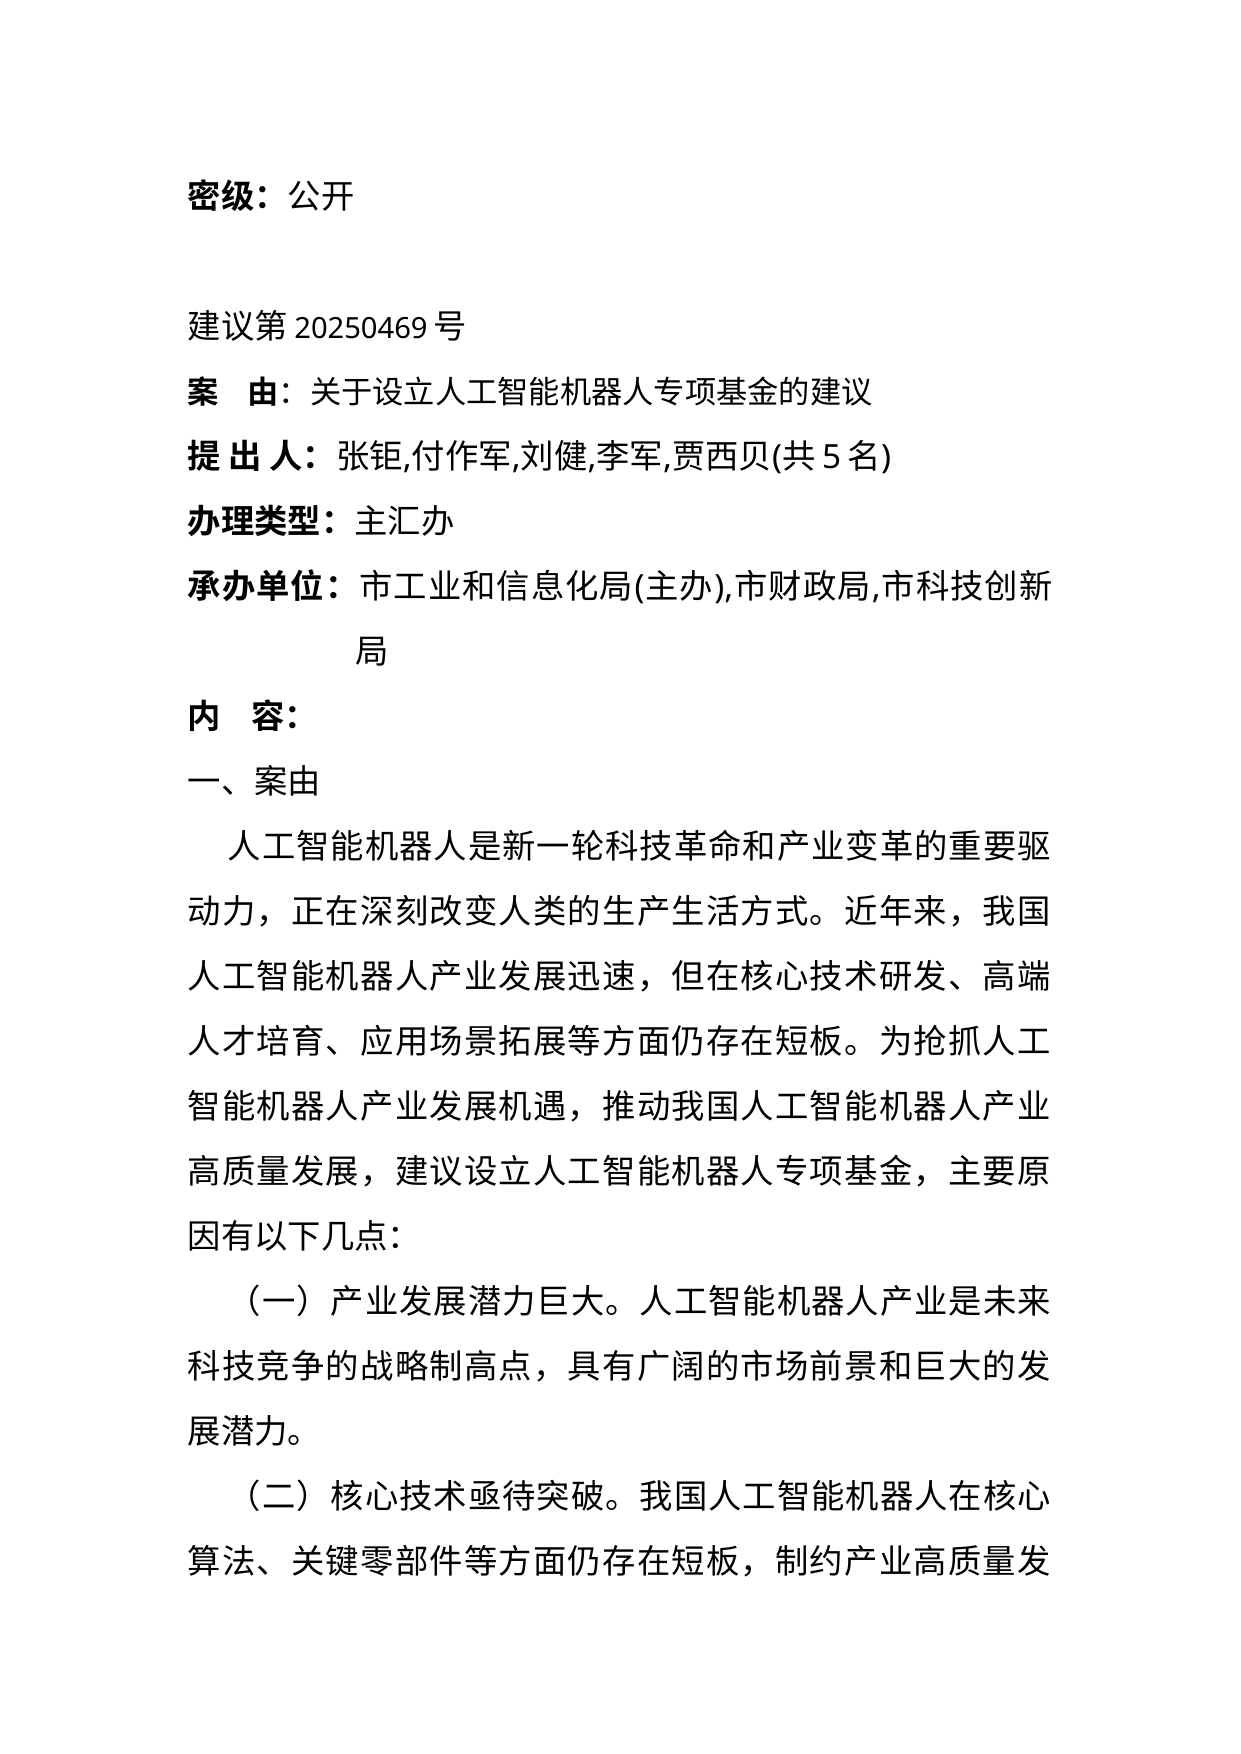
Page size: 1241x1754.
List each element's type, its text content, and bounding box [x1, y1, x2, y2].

text 办理类型：主汇办 [187, 487, 1053, 552]
text （一）产业发展潜力巨大。人工智能机器人产业是未来科技竞争的战略制高点，具有广阔的市场前景和巨大的发展潜力。 [187, 1267, 1053, 1462]
text 密级：公开 [187, 162, 1053, 227]
text 人工智能机器人是新一轮科技革命和产业变革的重要驱动力，正在深刻改变人类的生产生活方式。近年来，我国人工智能机器人产业发展迅速，但在核心技术研发、高端人才培育、应用场景拓展等方面仍存在短板。为抢抓人工智能机器人产业发展机遇，推动我国人工智能机器人产业高质量发展，建议设立人工智能机器人专项基金，主要原因有以下几点： [187, 812, 1053, 1267]
text 建议第20250469号 [187, 292, 1053, 357]
text 承办单位：市工业和信息化局(主办),市财政局,市科技创新局 [187, 552, 1053, 682]
text 提 出 人：张钜,付作军,刘健,李军,贾西贝(共5名) [187, 422, 1053, 487]
text 内 容： [187, 682, 1053, 747]
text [187, 1462, 1053, 1592]
text 一、案由 [187, 747, 1053, 812]
text 案 由：关于设立人工智能机器人专项基金的建议 [187, 357, 1053, 422]
